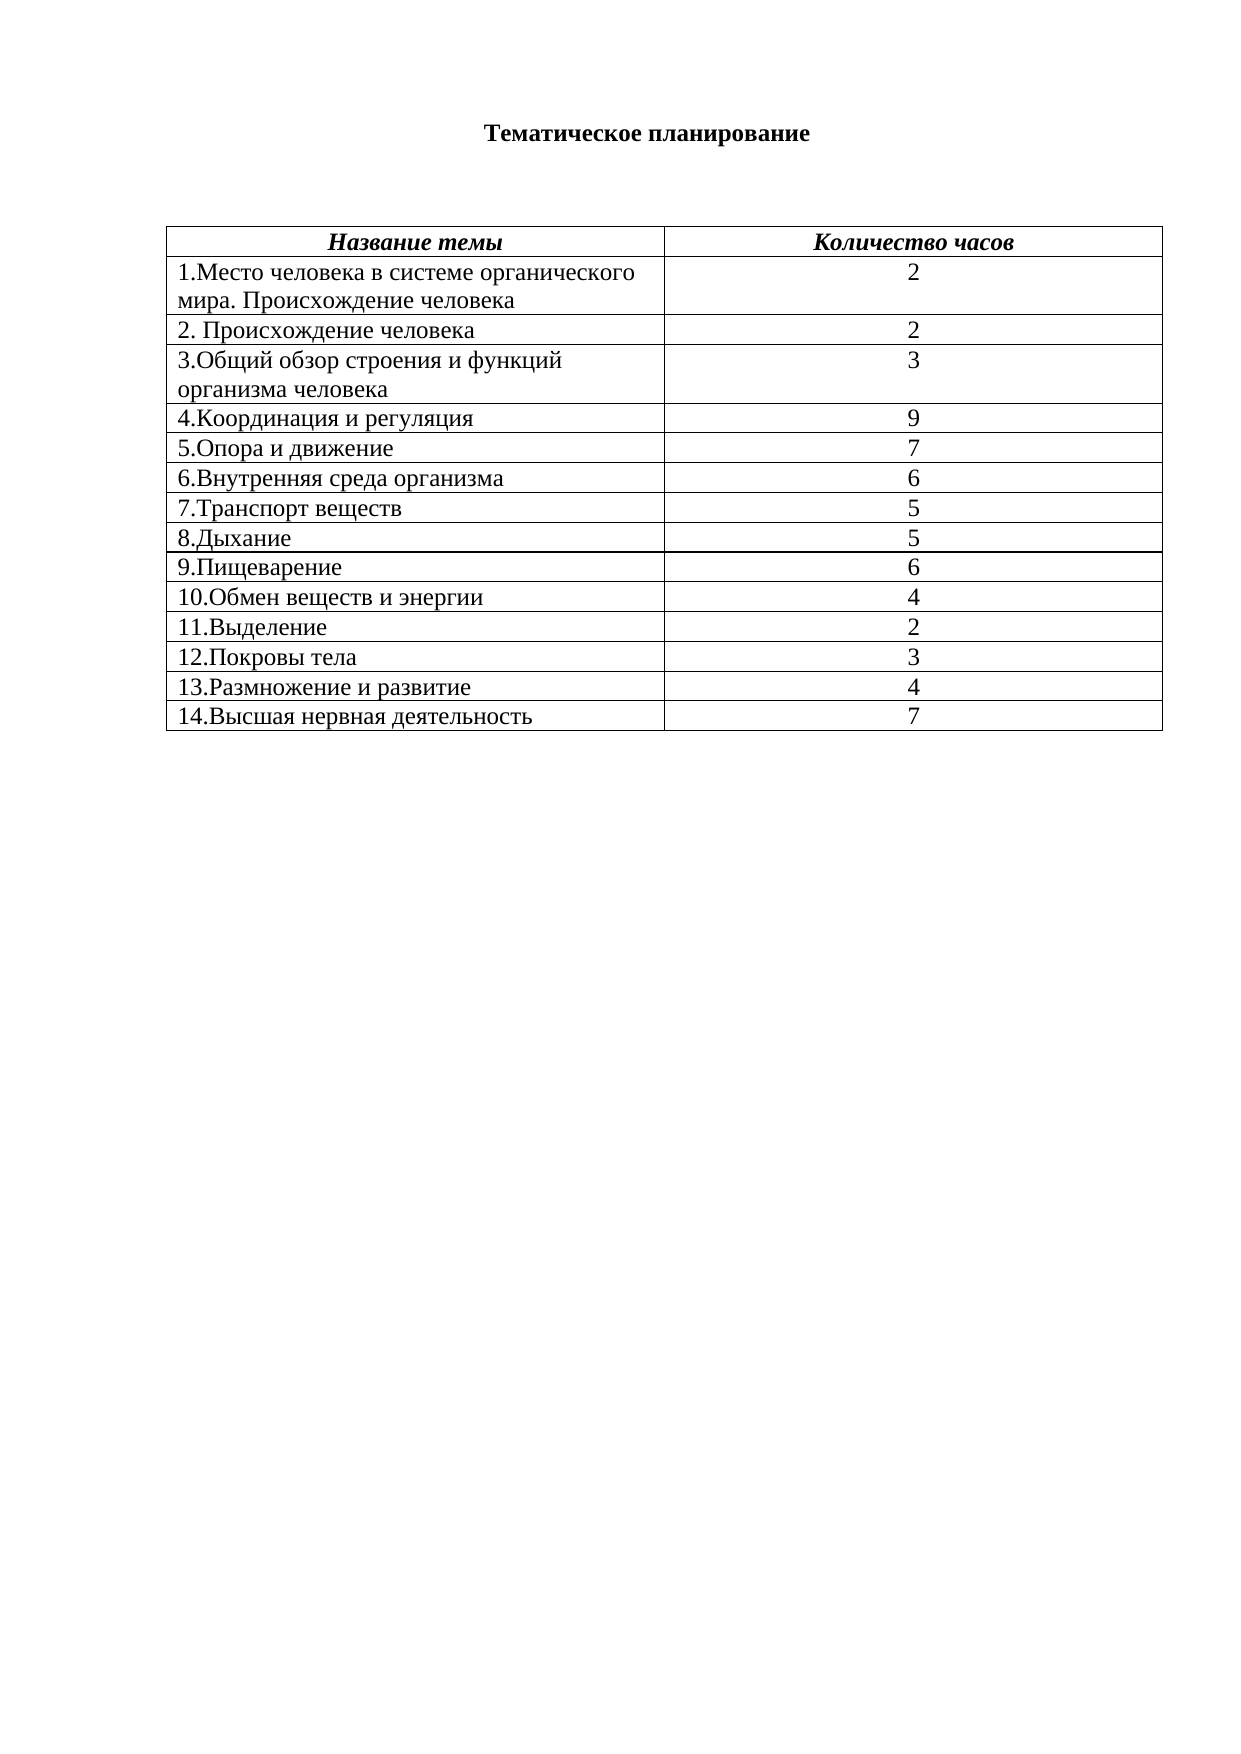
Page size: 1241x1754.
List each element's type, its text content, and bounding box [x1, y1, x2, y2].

table_cell 14.Высшая нервная деятельность [167, 701, 664, 730]
table_cell 9.Пищеварение [167, 553, 664, 581]
table_cell 9 [665, 404, 1162, 432]
text Тематическое планирование [177, 118, 1152, 147]
table_cell 6 [665, 463, 1162, 492]
table_header Количество часов [665, 227, 1162, 256]
table_cell 6 [665, 553, 1162, 581]
table_cell 11.Выделение [167, 612, 664, 641]
table_cell 12.Покровы тела [167, 642, 664, 671]
table_cell 4.Координация и регуляция [167, 404, 664, 432]
table_cell 4 [665, 582, 1162, 611]
table_header Название темы [167, 227, 664, 256]
table_cell 10.Обмен веществ и энергии [167, 582, 664, 611]
table_cell 5.Опора и движение [167, 433, 664, 462]
table_cell 7 [665, 433, 1162, 462]
table_cell 2 [665, 315, 1162, 344]
table_cell 2. Происхождение человека [167, 315, 664, 344]
table_cell 5 [665, 523, 1162, 551]
table_cell 2 [665, 612, 1162, 641]
table_cell 7 [665, 701, 1162, 730]
table_cell 3 [665, 642, 1162, 671]
table_cell 3 [665, 345, 1162, 402]
table_cell 13.Размножение и развитие [167, 672, 664, 700]
table_cell 7.Транспорт веществ [167, 493, 664, 522]
table_cell 3.Общий обзор строения и функций организма человека [167, 345, 664, 402]
table_cell 6.Внутренняя среда организма [167, 463, 664, 492]
table_cell 8.Дыхание [167, 523, 664, 551]
table_cell 1.Место человека в системе органического мира. Происхождение человека [167, 257, 664, 314]
table_cell 4 [665, 672, 1162, 700]
table_cell 5 [665, 493, 1162, 522]
table_cell 2 [665, 257, 1162, 314]
